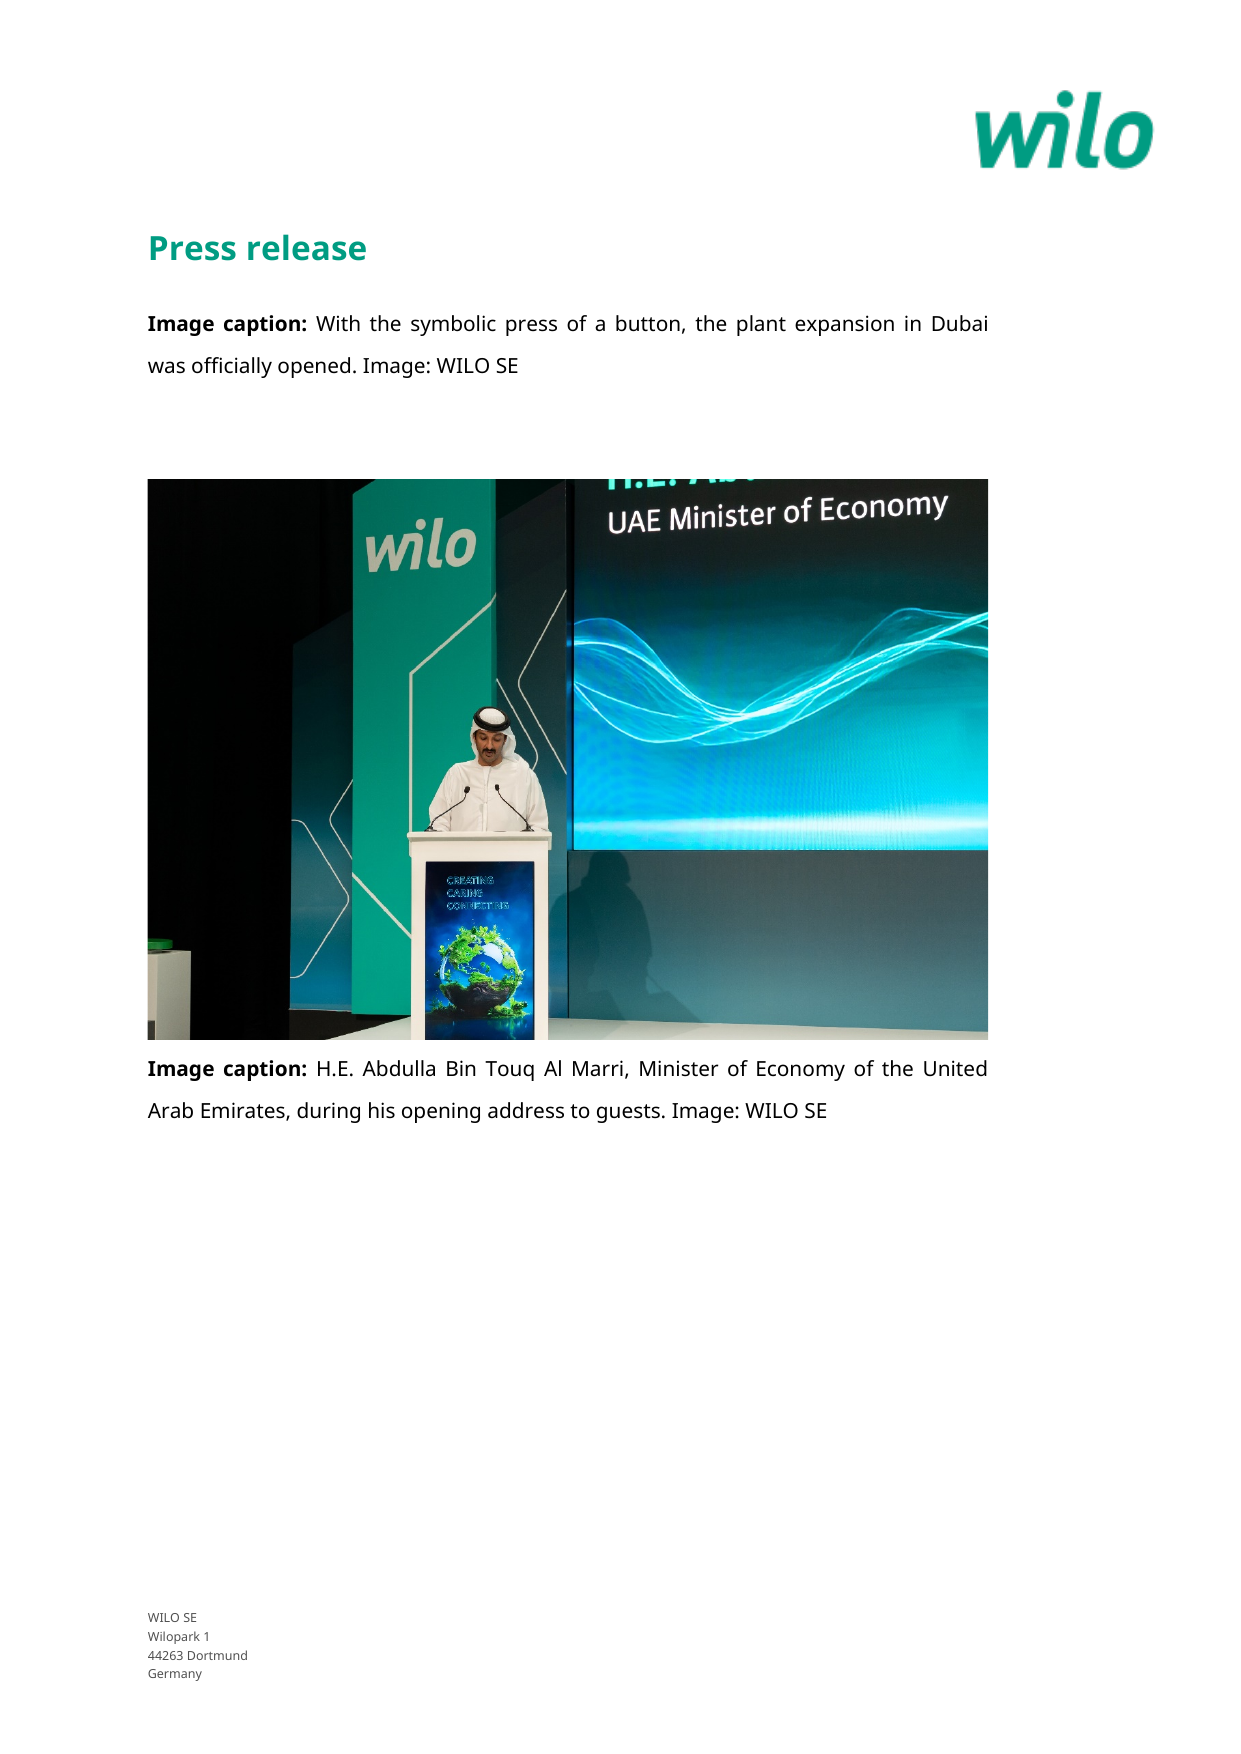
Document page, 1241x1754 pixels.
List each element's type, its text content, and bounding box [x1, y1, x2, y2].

picture [147, 479, 989, 1040]
text Image caption: H.E. Abdulla Bin Touq Al Marri, Minister of Economy of the United Arab Emirates, during his opening address to guests. Image: WILO SE [148, 1040, 989, 1125]
text Image caption: With the symbolic press of a button, the plant expansion in Dubai was officially opened. Image: WILO SE [148, 309, 989, 380]
